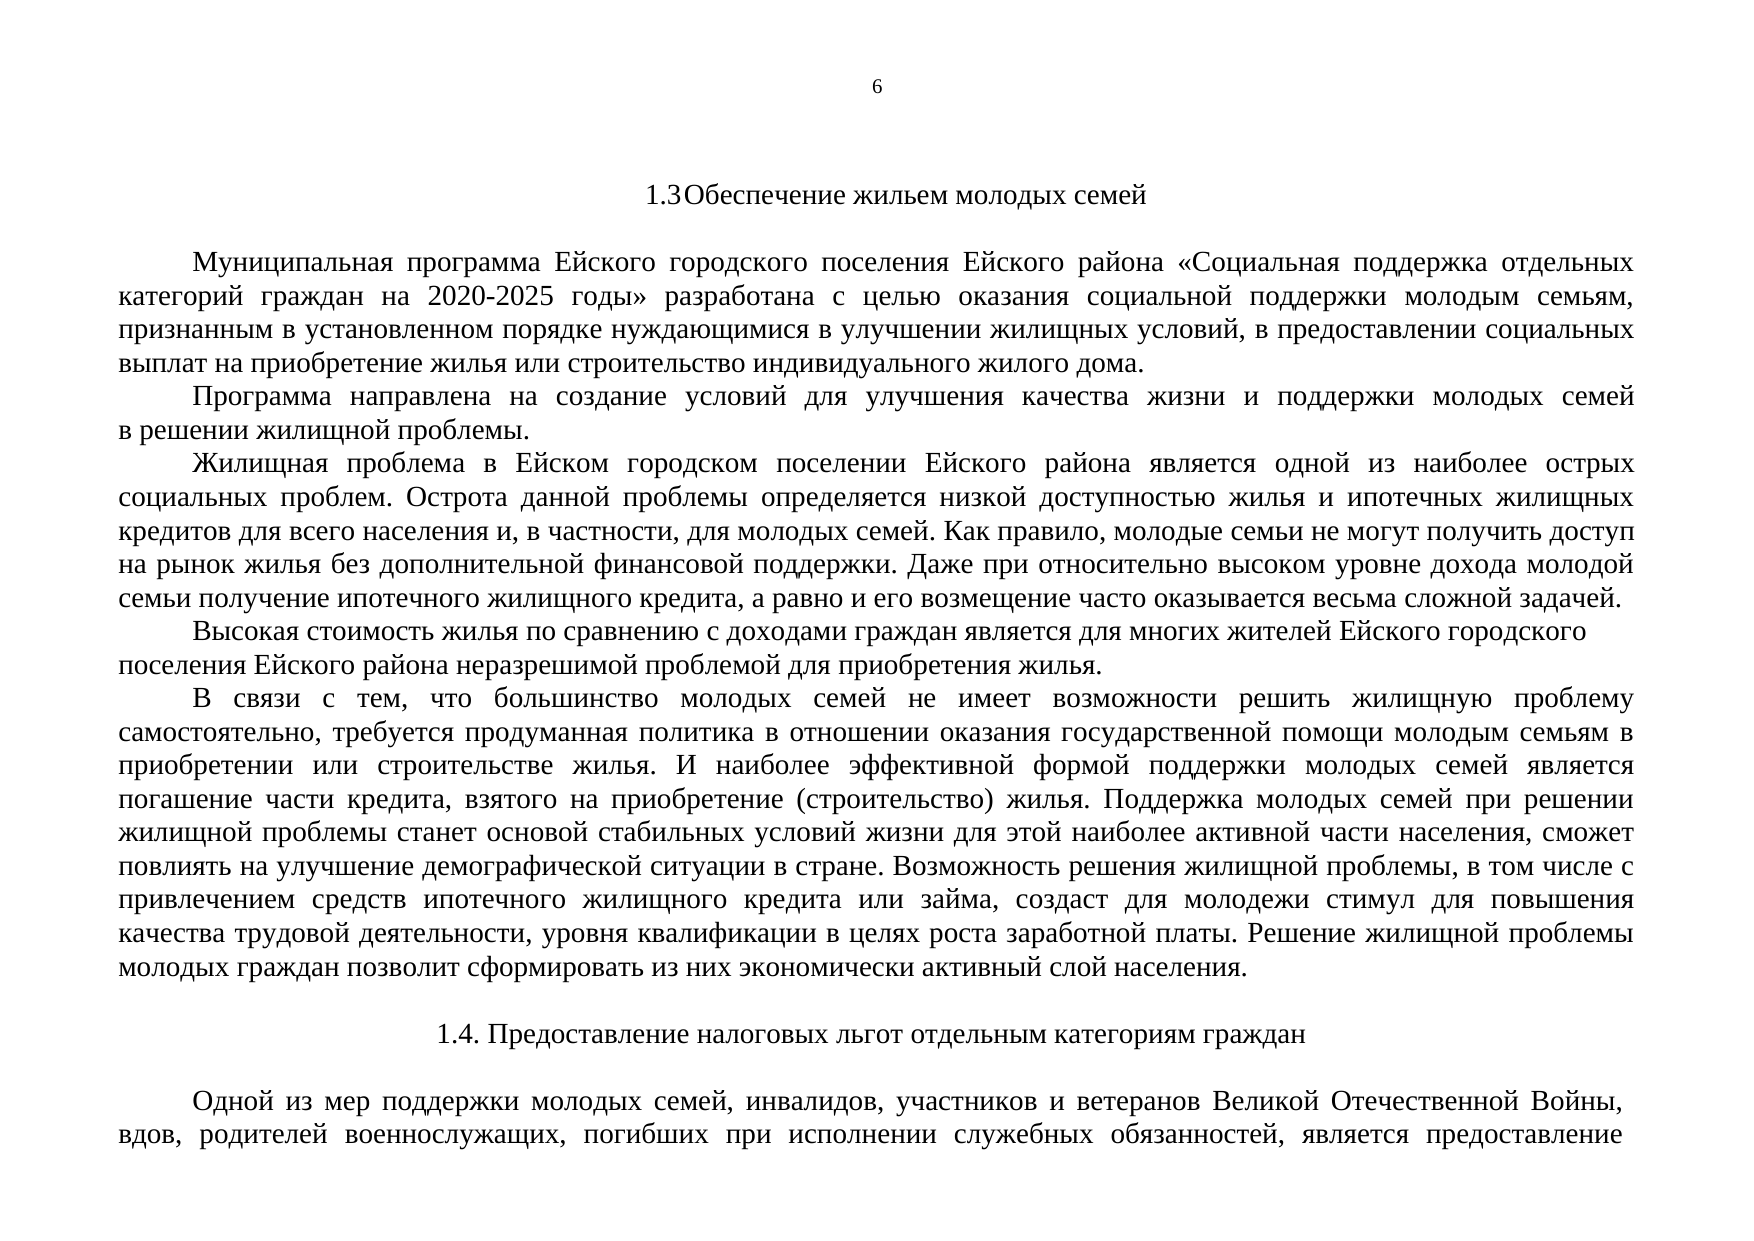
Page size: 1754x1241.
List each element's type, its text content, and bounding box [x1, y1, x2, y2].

text Программа направлена на создание условий для улучшения качества жизни и поддержки молодых семей в решении жилищной проблемы. [118, 378, 1636, 446]
text 1.4. Предоставление налоговых льгот отдельным категориям граждан [118, 1016, 1624, 1049]
list Обеспечение жильем молодых семей [156, 177, 1636, 211]
text Жилищная проблема в Ейском городском поселении Ейского района является одной из наиболее острых социальных проблем. Острота данной проблемы определяется низкой доступностью жилья и ипотечных жилищных кредитов для всего населения и, в частности, для молодых семей. Как правило, молодые семьи не могут получить доступ на рынок жилья без дополнительной финансовой поддержки. Даже при относительно высоком уровне дохода молодой семьи получение ипотечного жилищного кредита, а равно и его возмещение часто оказывается весьма сложной задачей. [118, 446, 1636, 613]
text поселения Ейского района неразрешимой проблемой для приобретения жилья. [118, 647, 1636, 680]
text Высокая стоимость жилья по сравнению с доходами граждан является для многих жителей Ейского городского [118, 613, 1636, 647]
text Муниципальная программа Ейского городского поселения Ейского района «Социальная поддержка отдельных категорий граждан на 2020-2025 годы» разработана с целью оказания социальной поддержки молодым семьям, признанным в установленном порядке нуждающимися в улучшении жилищных условий, в предоставлении социальных выплат на приобретение жилья или строительство индивидуального жилого дома. [118, 244, 1636, 378]
text В связи с тем, что большинство молодых семей не имеет возможности решить жилищную проблему самостоятельно, требуется продуманная политика в отношении оказания государственной помощи молодым семьям в приобретении или строительстве жилья. И наиболее эффективной формой поддержки молодых семей является погашение части кредита, взятого на приобретение (строительство) жилья. Поддержка молодых семей при решении жилищной проблемы станет основой стабильных условий жизни для этой наиболее активной части населения, сможет повлиять на улучшение демографической ситуации в стране. Возможность решения жилищной проблемы, в том числе с привлечением средств ипотечного жилищного кредита или займа, создаст для молодежи стимул для повышения качества трудовой деятельности, уровня квалификации в целях роста заработной платы. Решение жилищной проблемы молодых граждан позволит сформировать из них экономически активный слой населения. [118, 680, 1636, 982]
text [118, 1083, 1624, 1150]
